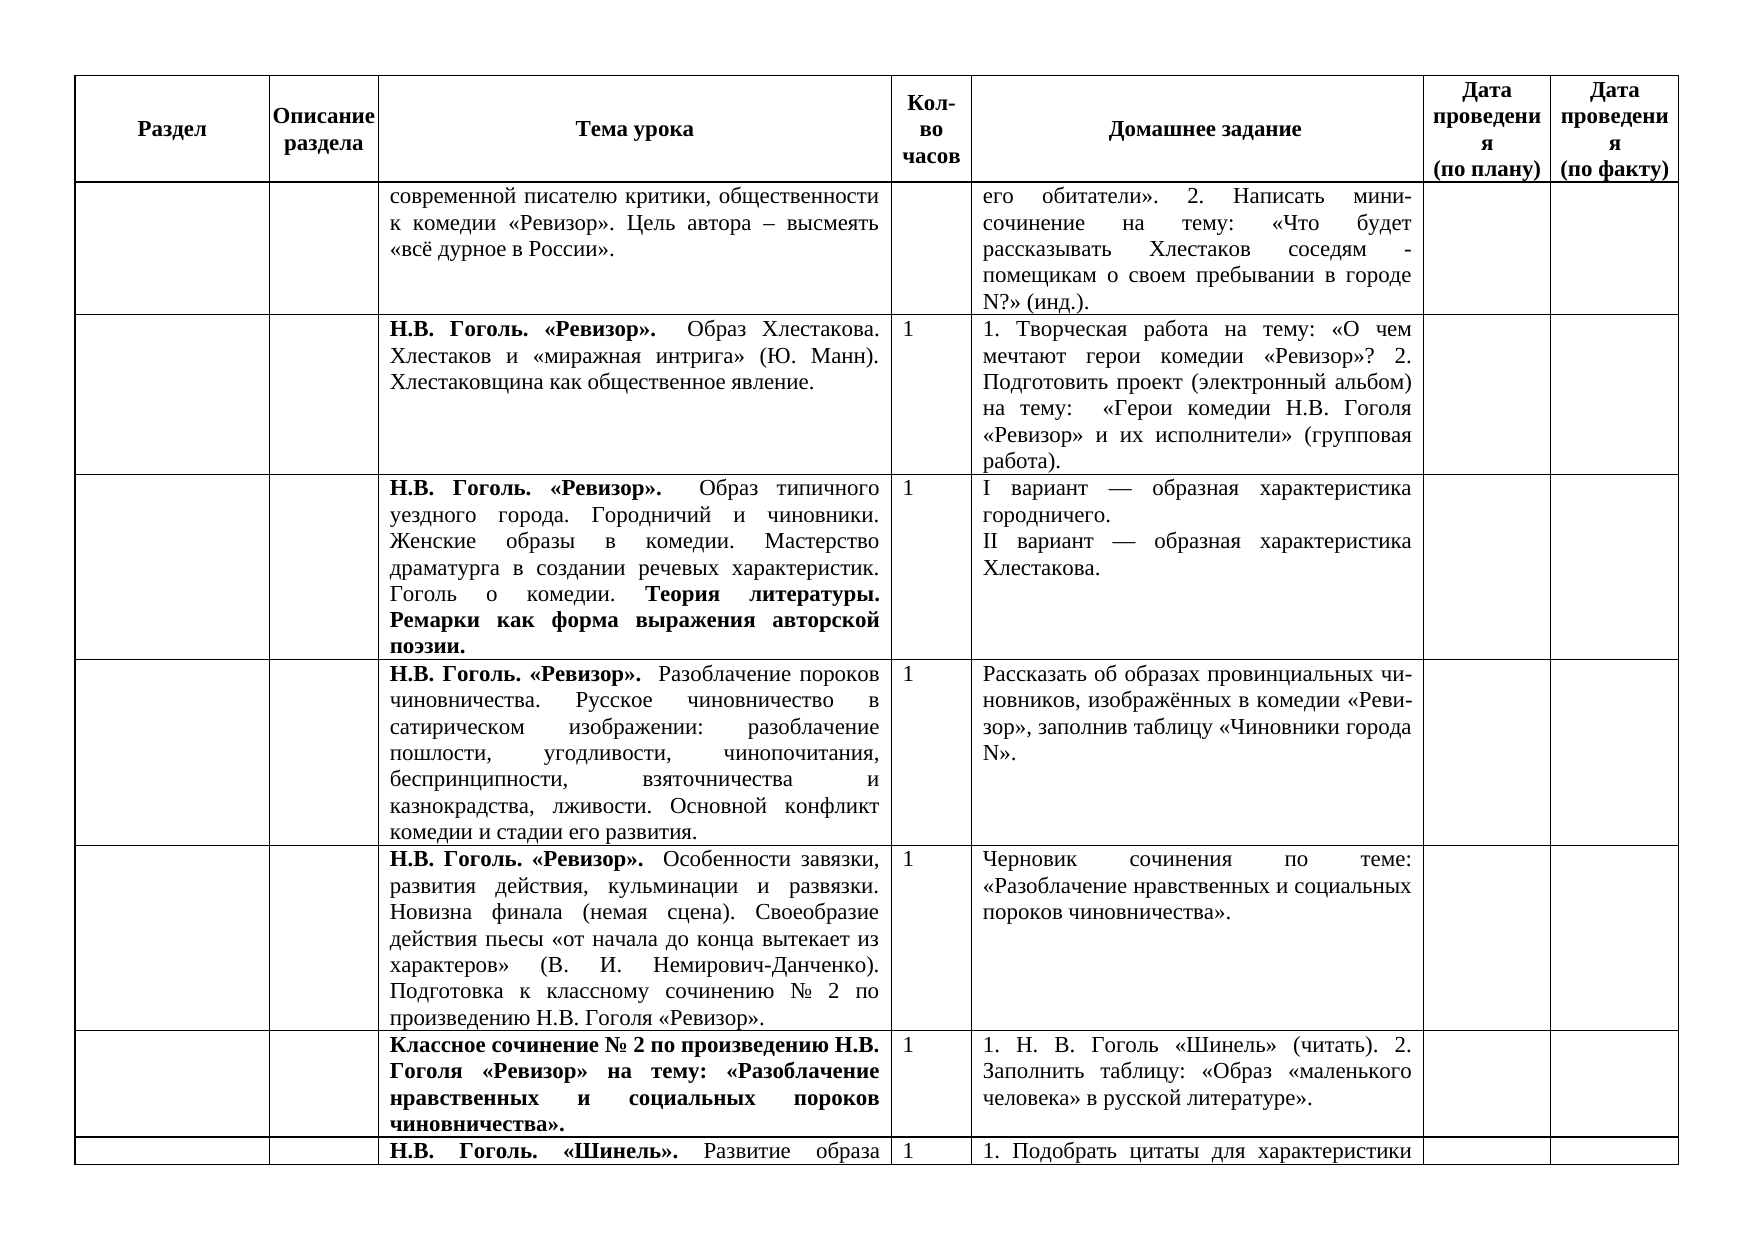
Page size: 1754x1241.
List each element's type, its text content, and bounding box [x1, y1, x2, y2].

table_cell Н.В. Гоголь. «Ревизор». Образ типичного уездного города. Городничий и чиновники. Женские образы в комедии. Мастерство драматурга в создании речевых характеристик. Гоголь о комедии. Теория литературы. Ремарки как форма выражения авторской поэзии. [379, 475, 891, 659]
table_cell [76, 315, 269, 473]
table_cell 1 [892, 1031, 971, 1136]
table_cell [972, 1138, 1423, 1164]
table_cell [270, 315, 378, 473]
table_cell Рассказать об образах провинциальных чиновников, изображённых в комедии «Ревизор», заполнив таблицу «Чиновники города N». [972, 660, 1423, 844]
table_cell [379, 183, 891, 314]
table_cell [1424, 183, 1550, 314]
table_cell [76, 660, 269, 844]
table_cell Классное сочинение № 2 по произведению Н.В. Гоголя «Ревизор» на тему: «Разоблачение нравственных и социальных пороков чиновничества». [379, 1031, 891, 1136]
table_header Домашнее задание [972, 76, 1423, 181]
table_cell 1 [892, 183, 971, 314]
table_cell [270, 846, 378, 1030]
table_header Тема урока [379, 76, 891, 181]
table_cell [972, 183, 1423, 314]
table_cell Черновик сочинения по теме: «Разоблачение нравственных и социальных пороков чиновничества». [972, 846, 1423, 1030]
table_cell [1424, 475, 1550, 659]
table_cell [1551, 183, 1678, 314]
table_cell 1 [892, 1138, 971, 1164]
table_header Кол-во часов [892, 76, 971, 181]
table_cell Н.В. Гоголь. «Ревизор». Разоблачение пороков чиновничества. Русское чиновничество в сатирическом изображении: разоблачение пошлости, угодливости, чинопочитания, беспринципности, взяточничества и казнокрадства, лживости. Основной конфликт комедии и стадии его развития. [379, 660, 891, 844]
table_cell [1424, 1031, 1550, 1136]
table_header Описание раздела [270, 76, 378, 181]
table_cell [270, 1031, 378, 1136]
table_header Раздел [76, 76, 269, 181]
table_cell [1424, 315, 1550, 473]
table_cell [1424, 846, 1550, 1030]
table_cell I вариант — образная характеристика городничего. II вариант — образная характеристика Хлестакова. [972, 475, 1423, 659]
table_cell [1551, 846, 1678, 1030]
table_cell [76, 1031, 269, 1136]
table_cell 1. Творческая работа на тему: «О чем мечтают герои комедии «Ревизор»? 2. Подготовить проект (электронный альбом) на тему: «Герои комедии Н.В. Гоголя «Ревизор» и их исполнители» (групповая работа). [972, 315, 1423, 473]
table_header Дата проведения (по плану) [1424, 76, 1550, 181]
table_cell [1424, 660, 1550, 844]
table_cell [1424, 1138, 1550, 1164]
table_cell 1 [892, 315, 971, 473]
table_cell 1 [892, 846, 971, 1030]
table_cell [270, 475, 378, 659]
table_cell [379, 1138, 891, 1164]
table_cell [1551, 1138, 1678, 1164]
table_cell 1. Н. В. Гоголь «Шинель» (читать). 2. Заполнить таблицу: «Образ «маленького человека» в русской литературе». [972, 1031, 1423, 1136]
table_cell [270, 660, 378, 844]
table_cell [76, 846, 269, 1030]
table_header Дата проведения (по факту) [1551, 76, 1678, 181]
table_cell [76, 183, 269, 314]
table_cell 1 [892, 660, 971, 844]
table_cell [1551, 315, 1678, 473]
table_cell [76, 475, 269, 659]
table_cell [1551, 1031, 1678, 1136]
table_cell 1 [892, 475, 971, 659]
table_cell Н.В. Гоголь. «Ревизор». Образ Хлестакова. Хлестаков и «миражная интрига» (Ю. Манн). Хлестаковщина как общественное явление. [379, 315, 891, 473]
table_cell [270, 183, 378, 314]
table_cell [76, 1138, 269, 1164]
table_cell [270, 1138, 378, 1164]
table_cell Н.В. Гоголь. «Ревизор». Особенности завязки, развития действия, кульминации и развязки. Новизна финала (немая сцена). Своеобразие действия пьесы «от начала до конца вытекает из характеров» (В. И. Немирович-Данченко). Подготовка к классному сочинению № 2 по произведению Н.В. Гоголя «Ревизор». [379, 846, 891, 1030]
table_cell [1551, 475, 1678, 659]
table_cell [1551, 660, 1678, 844]
